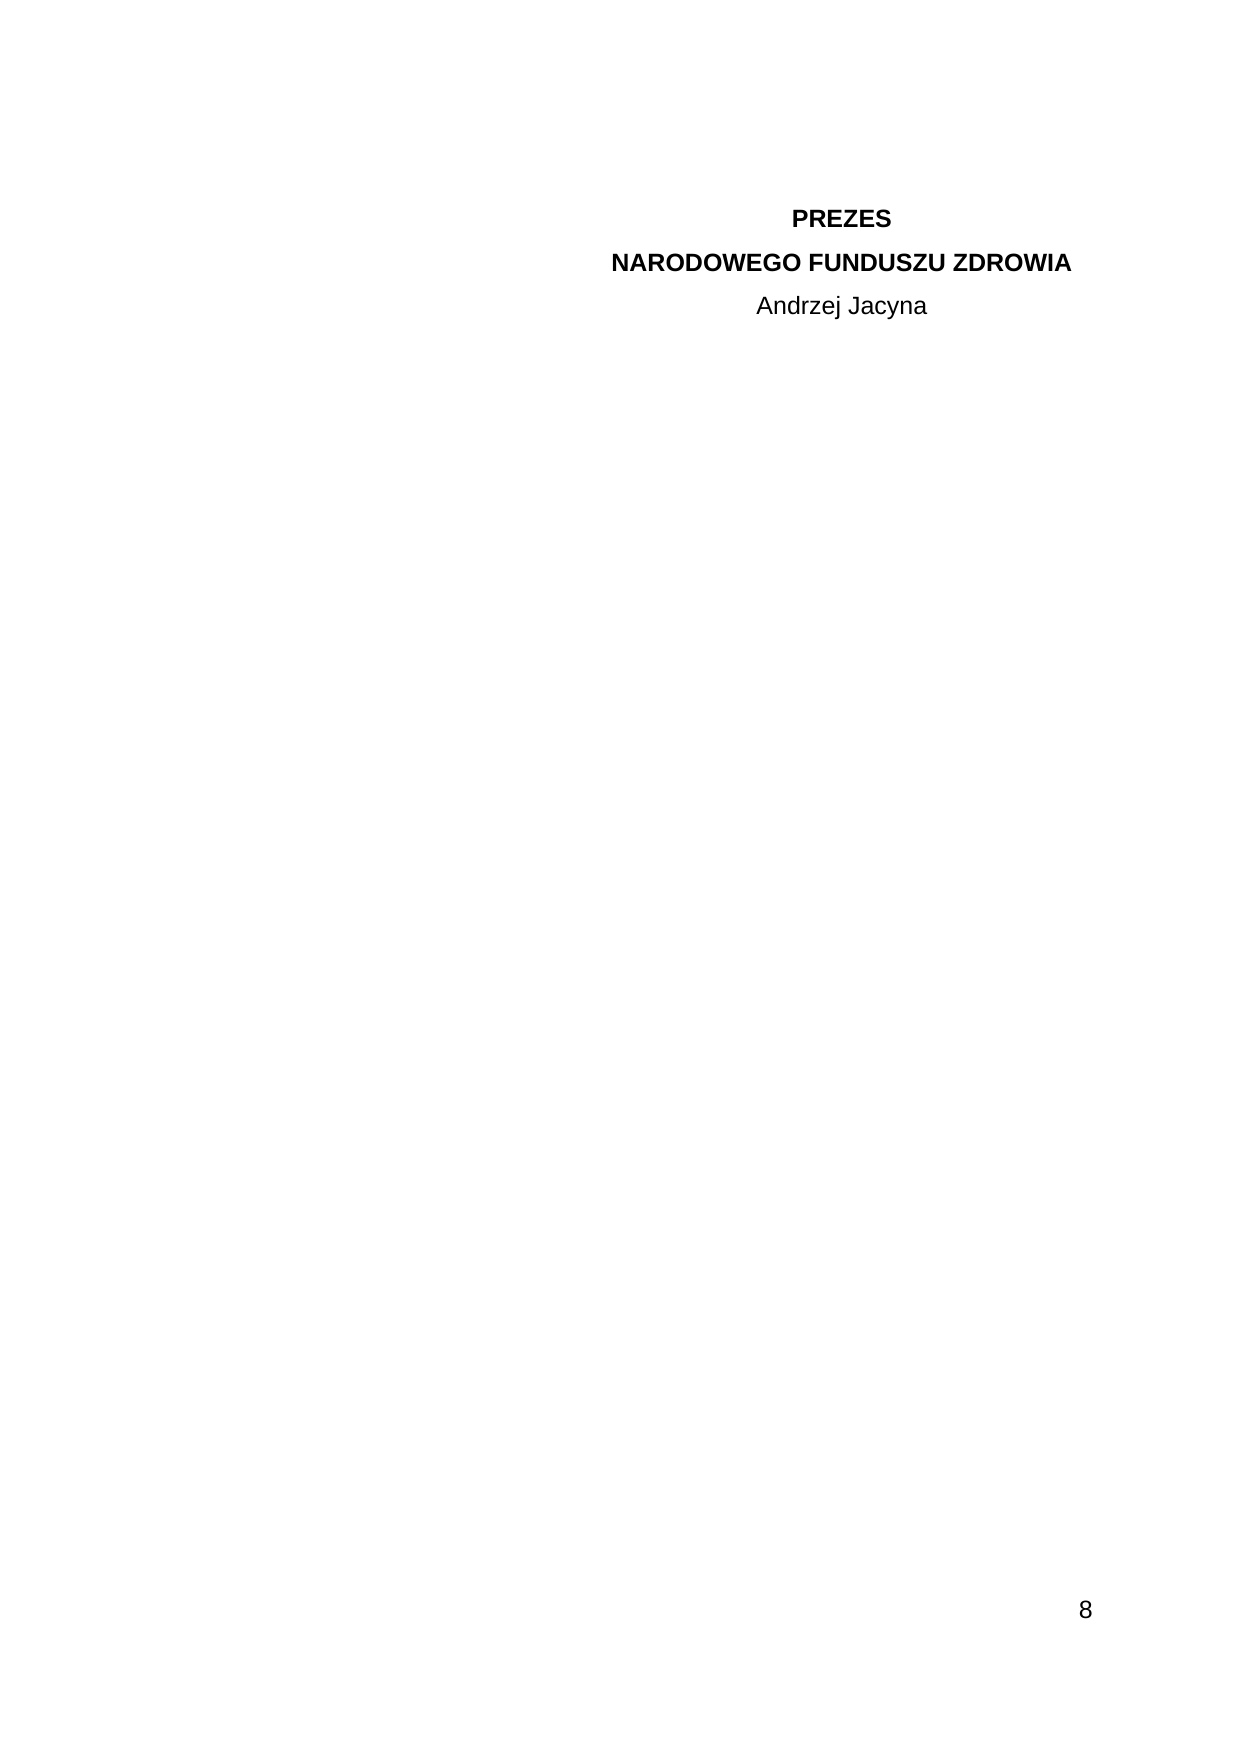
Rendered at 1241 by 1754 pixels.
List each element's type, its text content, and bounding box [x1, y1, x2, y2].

text Andrzej Jacyna [591, 291, 1093, 319]
text PREZES NARODOWEGO FUNDUSZU ZDROWIA [591, 204, 1093, 276]
